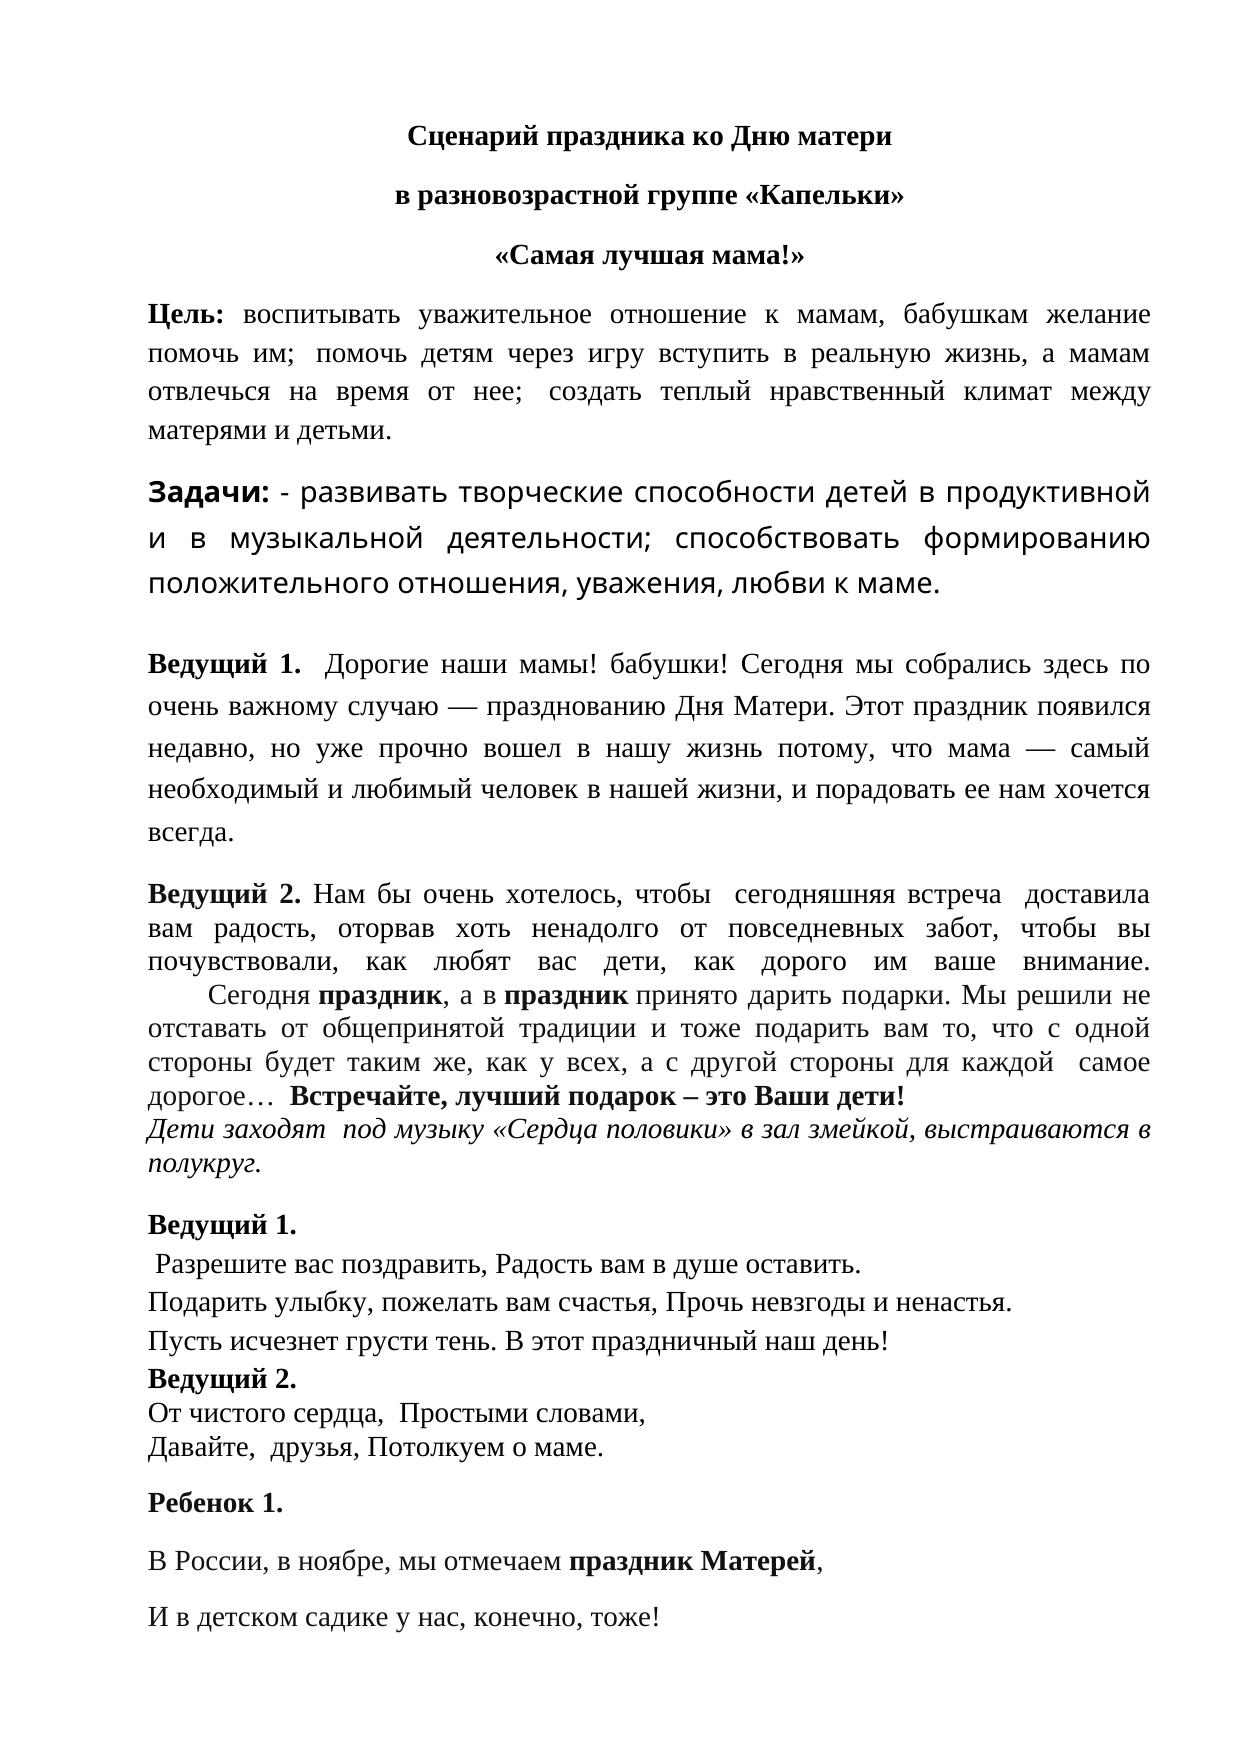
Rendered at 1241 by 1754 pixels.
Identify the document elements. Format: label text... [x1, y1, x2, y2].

text Пусть исчезнет грусти тень. В этот праздничный наш день! [148, 1323, 1152, 1357]
text Давайте, друзья, Потолкуем о маме. [148, 1429, 1152, 1462]
text Цель: воспитывать уважительное отношение к мамам, бабушкам желание помочь им; помочь детям через игру вступить в реальную жизнь, а мамам отвлечься на время от нее; создать теплый нравственный климат между матерями и детьми. [148, 407, 1152, 445]
text в разновозрастной группе «Капельки» [148, 177, 1152, 211]
text Задачи: - развивать творческие способности детей в продуктивной и в музыкальной деятельности; способствовать формированию положительного отношения, уважения, любви к маме. [148, 471, 1152, 602]
text Цель: воспитывать уважительное отношение к мамам, бабушкам желание помочь им; помочь детям через игру вступить в реальную жизнь, а мамам отвлечься на время от нее; создать теплый нравственный климат между матерями и детьми. [148, 296, 1152, 335]
text Ведущий 1. Дорогие наши мамы! бабушки! Сегодня мы собрались здесь по очень важному случаю — празднованию Дня Матери. Этот праздник появился недавно, но уже прочно вошел в нашу жизнь потому, что мама — самый необходимый и любимый человек в нашей жизни, и порадовать ее нам хочется всегда. [148, 637, 1152, 847]
text Ведущий 2. Нам бы очень хотелось, чтобы сегодняшняя встреча доставила вам радость, оторвав хоть ненадолго от повседневных забот, чтобы вы почувствовали, как любят вас дети, как дорого им ваше внимание. Сегодня праздник, а в праздник принято дарить подарки. Мы решили не отставать от общепринятой традиции и тоже подарить вам то, что с одной стороны будет таким же, как у всех, а с другой стороны для каждой самое дорогое… Встречайте, лучший подарок – это Ваши дети! [148, 876, 1152, 1111]
text И в детском садике у нас, конечно, тоже! [148, 1599, 1152, 1633]
text В России, в ноябре, мы отмечаем праздник Матерей, [148, 1543, 1152, 1576]
text Дети заходят под музыку «Сердца половики» в зал змейкой, выстраиваются в полукруг. [148, 1111, 1152, 1178]
text Ребенок 1. [148, 1486, 1152, 1519]
text Разрешите вас поздравить, Радость вам в душе оставить. [148, 1246, 1152, 1279]
text От чистого сердца, Простыми словами, [148, 1395, 1152, 1429]
text Подарить улыбку, пожелать вам счастья, Прочь невзгоды и ненастья. [148, 1284, 1152, 1318]
text «Самая лучшая мама!» [148, 237, 1152, 270]
text Ведущий 1. [148, 1207, 1152, 1241]
text Ведущий 2. [148, 1362, 1152, 1395]
text Сценарий праздника ко Дню матери [148, 118, 1152, 152]
